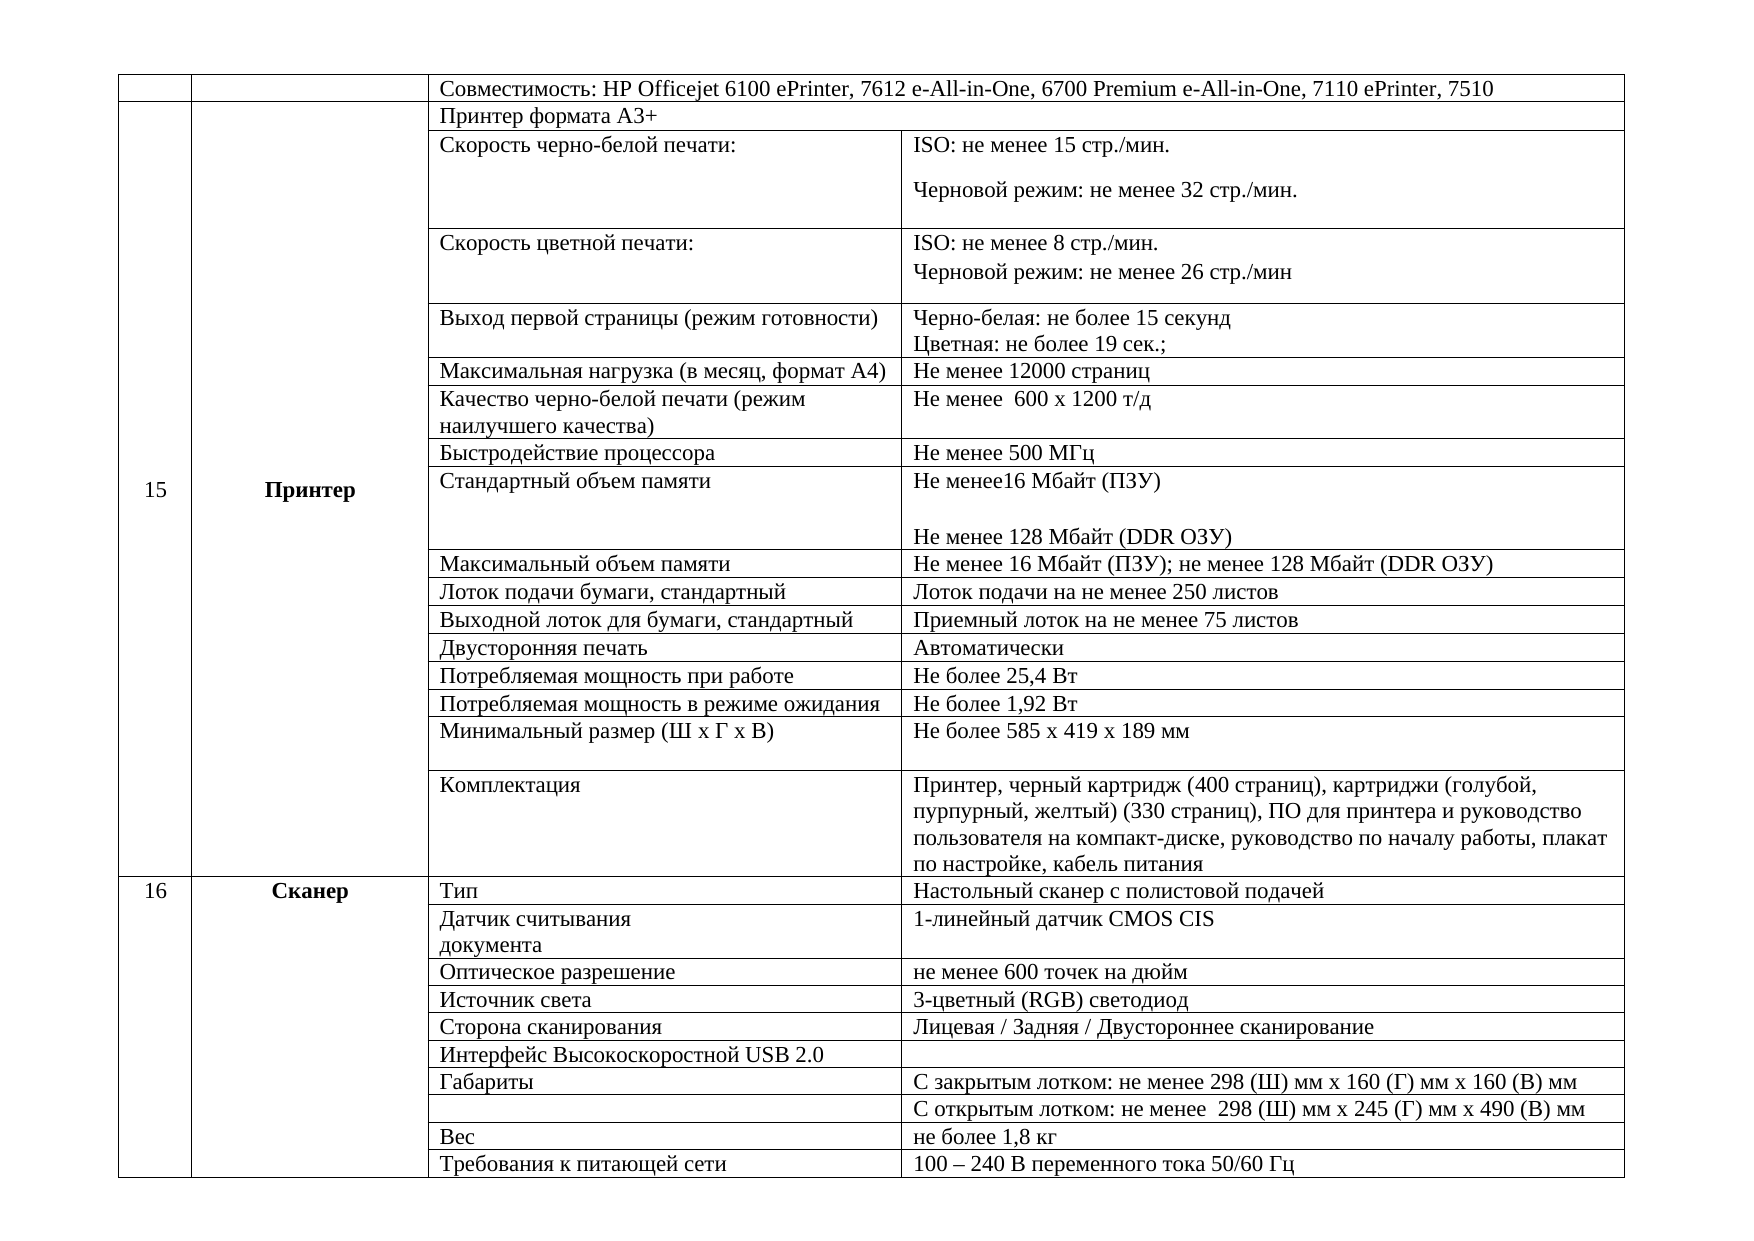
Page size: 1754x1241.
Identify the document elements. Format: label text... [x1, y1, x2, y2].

table_cell ISO: не менее 15 стр./мин. Черновой режим: не менее 32 стр./мин. [902, 131, 1624, 228]
table_cell Требования к питающей сети [429, 1150, 901, 1177]
table_cell Приемный лоток на не менее 75 листов [902, 606, 1624, 633]
table_cell Потребляемая мощность в режиме ожидания [429, 690, 901, 716]
table_cell 15 [119, 102, 191, 876]
table_cell Быстродействие процессора [429, 439, 901, 466]
table_cell Максимальная нагрузка (в месяц, формат A4) [429, 358, 901, 384]
table_cell Двусторонняя печать [429, 634, 901, 661]
table_cell Минимальный размер (Ш x Г x В) [429, 717, 901, 770]
table_cell Потребляемая мощность при работе [429, 662, 901, 689]
table_cell Принтер, черный картридж (400 страниц), картриджи (голубой, пурпурный, желтый) (330 страниц), ПО для принтера и руководство пользователя на компакт-диске, руководство по началу работы, плакат по настройке, кабель питания [902, 771, 1624, 876]
table_cell [902, 1041, 1624, 1067]
table_cell Габариты [429, 1068, 901, 1094]
table_cell С открытым лотком: не менее 298 (Ш) мм x 245 (Г) мм x 490 (В) мм [902, 1095, 1624, 1122]
table_cell С закрытым лотком: не менее 298 (Ш) мм x 160 (Г) мм x 160 (В) мм [902, 1068, 1624, 1094]
table_cell 1-линейный датчик CMOS CIS [902, 905, 1624, 957]
table_cell [429, 1095, 901, 1122]
table_cell Скорость черно-белой печати: [429, 131, 901, 228]
table_cell Сканер [192, 877, 428, 1177]
table_cell 100 – 240 В переменного тока 50/60 Гц [902, 1150, 1624, 1177]
table_cell Принтер формата А3+ [429, 102, 1624, 130]
table_cell Источник света [429, 986, 901, 1012]
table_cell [192, 75, 428, 101]
table_cell Принтер [192, 102, 428, 876]
table_cell Вес [429, 1123, 901, 1149]
table_cell Стандартный объем памяти [429, 467, 901, 549]
table_cell Оптическое разрешение [429, 959, 901, 985]
table_cell Комплектация [429, 771, 901, 876]
table_cell Не более 1,92 Вт [902, 690, 1624, 716]
table_cell Автоматически [902, 634, 1624, 661]
table_cell Настольный сканер с полистовой подачей [902, 877, 1624, 904]
table_cell Не более 585 x 419 x 189 мм [902, 717, 1624, 770]
table_cell Датчик считывания документа [429, 905, 901, 957]
table_cell не более 1,8 кг [902, 1123, 1624, 1149]
table_cell не менее 600 точек на дюйм [902, 959, 1624, 985]
table_cell Не более 25,4 Вт [902, 662, 1624, 689]
table_cell Тип [429, 877, 901, 904]
table_cell Лоток подачи на не менее 250 листов [902, 578, 1624, 605]
table_cell Не менее 500 МГц [902, 439, 1624, 466]
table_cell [429, 75, 1624, 101]
table_cell Черно-белая: не более 15 секунд Цветная: не более 19 сек.; [902, 304, 1624, 357]
table_cell Скорость цветной печати: [429, 229, 901, 303]
table_cell Сторона сканирования [429, 1013, 901, 1039]
table_cell Не менее 12000 страниц [902, 358, 1624, 384]
table_cell Качество черно-белой печати (режим наилучшего качества) [429, 386, 901, 438]
table_cell Интерфейс Высокоскоростной USB 2.0 [429, 1041, 901, 1067]
table_cell Максимальный объем памяти [429, 550, 901, 577]
table_cell Выходной лоток для бумаги, стандартный [429, 606, 901, 633]
table_cell 16 [119, 877, 191, 1177]
table_cell Не менее16 Мбайт (ПЗУ) Не менее 128 Мбайт (DDR ОЗУ) [902, 467, 1624, 549]
table_cell ISO: не менее 8 стр./мин. Черновой режим: не менее 26 стр./мин [902, 229, 1624, 303]
table_cell Лоток подачи бумаги, стандартный [429, 578, 901, 605]
table_cell Лицевая / Задняя / Двустороннее сканирование [902, 1013, 1624, 1039]
table_cell Не менее 16 Мбайт (ПЗУ); не менее 128 Мбайт (DDR ОЗУ) [902, 550, 1624, 577]
table_cell Не менее 600 x 1200 т/д [902, 386, 1624, 438]
table_cell 14 [119, 75, 191, 101]
table_cell 3-цветный (RGB) светодиод [902, 986, 1624, 1012]
table_cell Выход первой страницы (режим готовности) [429, 304, 901, 357]
